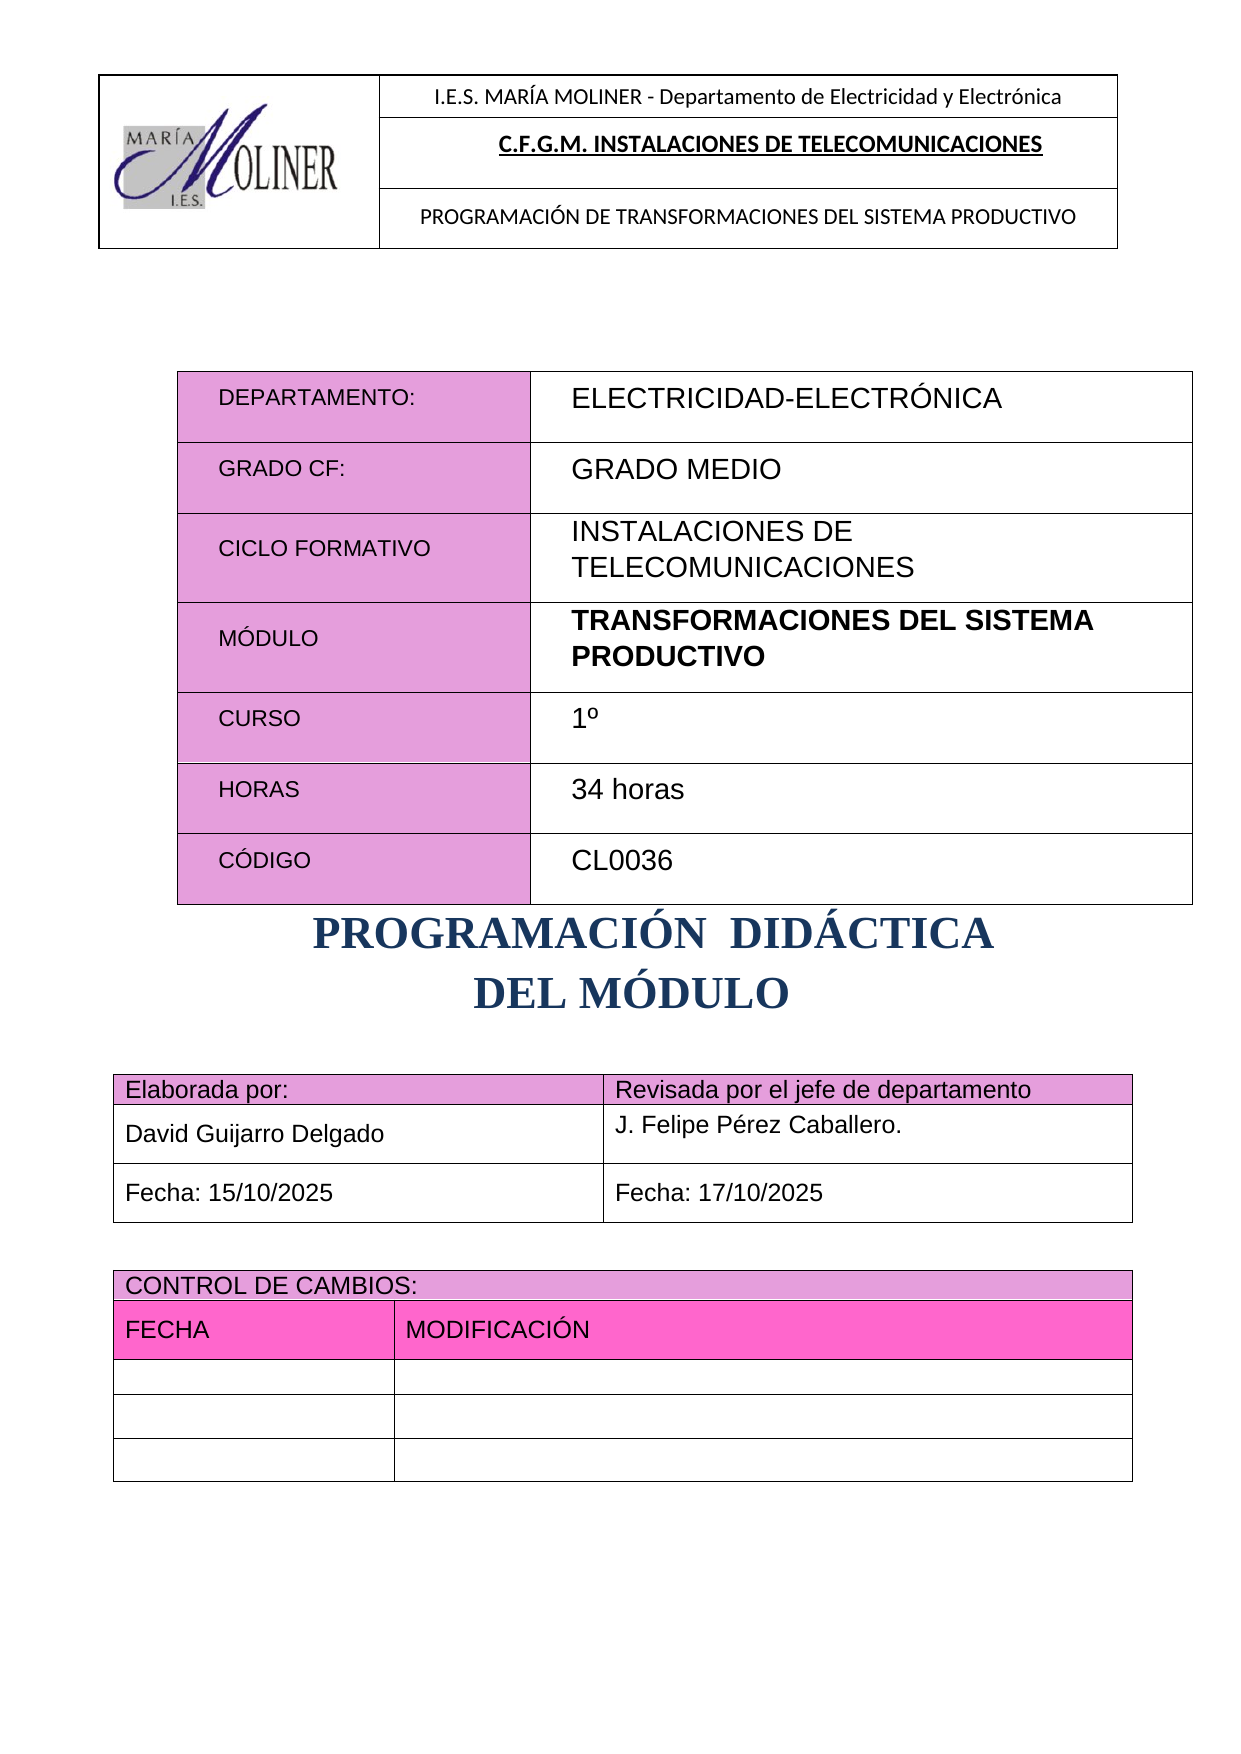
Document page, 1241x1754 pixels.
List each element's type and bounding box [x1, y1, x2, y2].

picture [109, 96, 341, 223]
